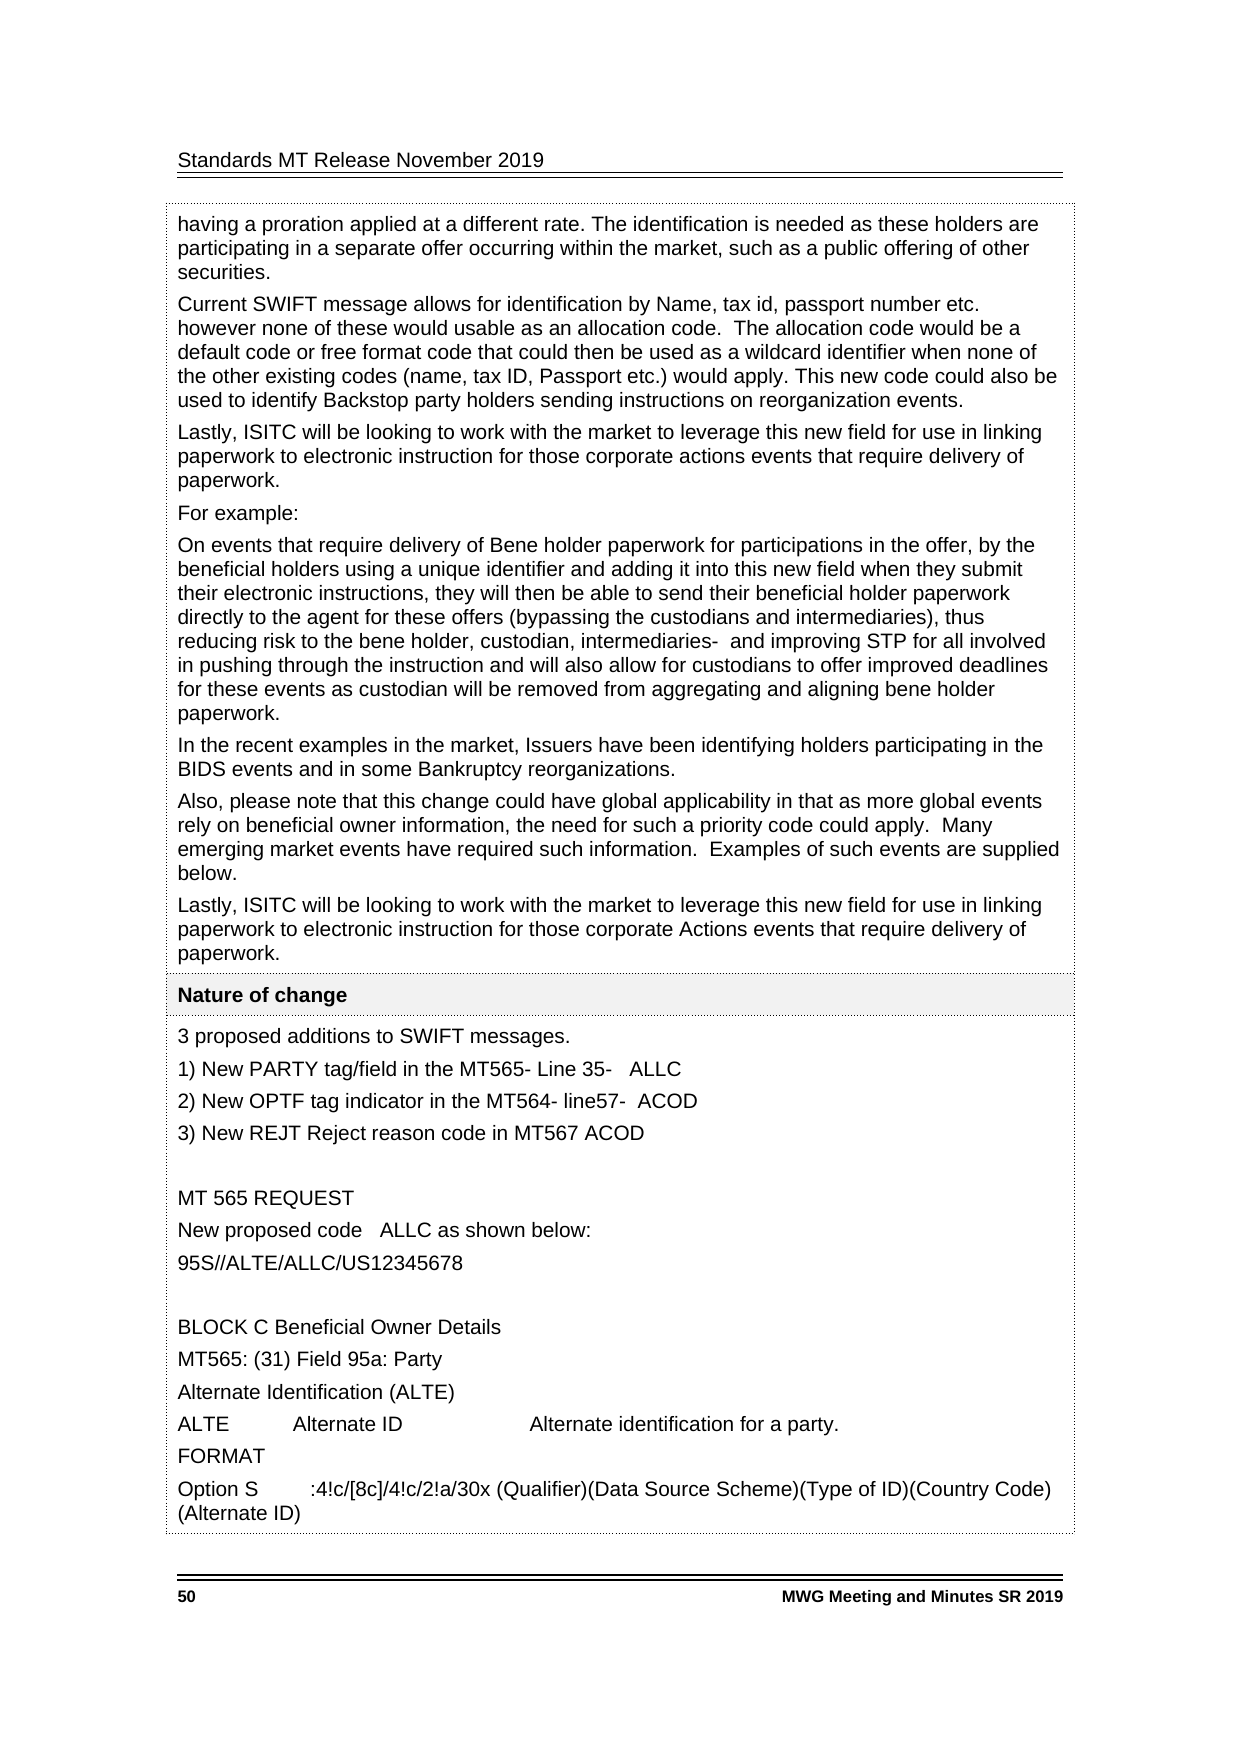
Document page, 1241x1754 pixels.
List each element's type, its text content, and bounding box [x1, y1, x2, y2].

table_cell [166, 1015, 1074, 1533]
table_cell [166, 203, 1074, 973]
table_cell Nature of change [166, 973, 1074, 1015]
